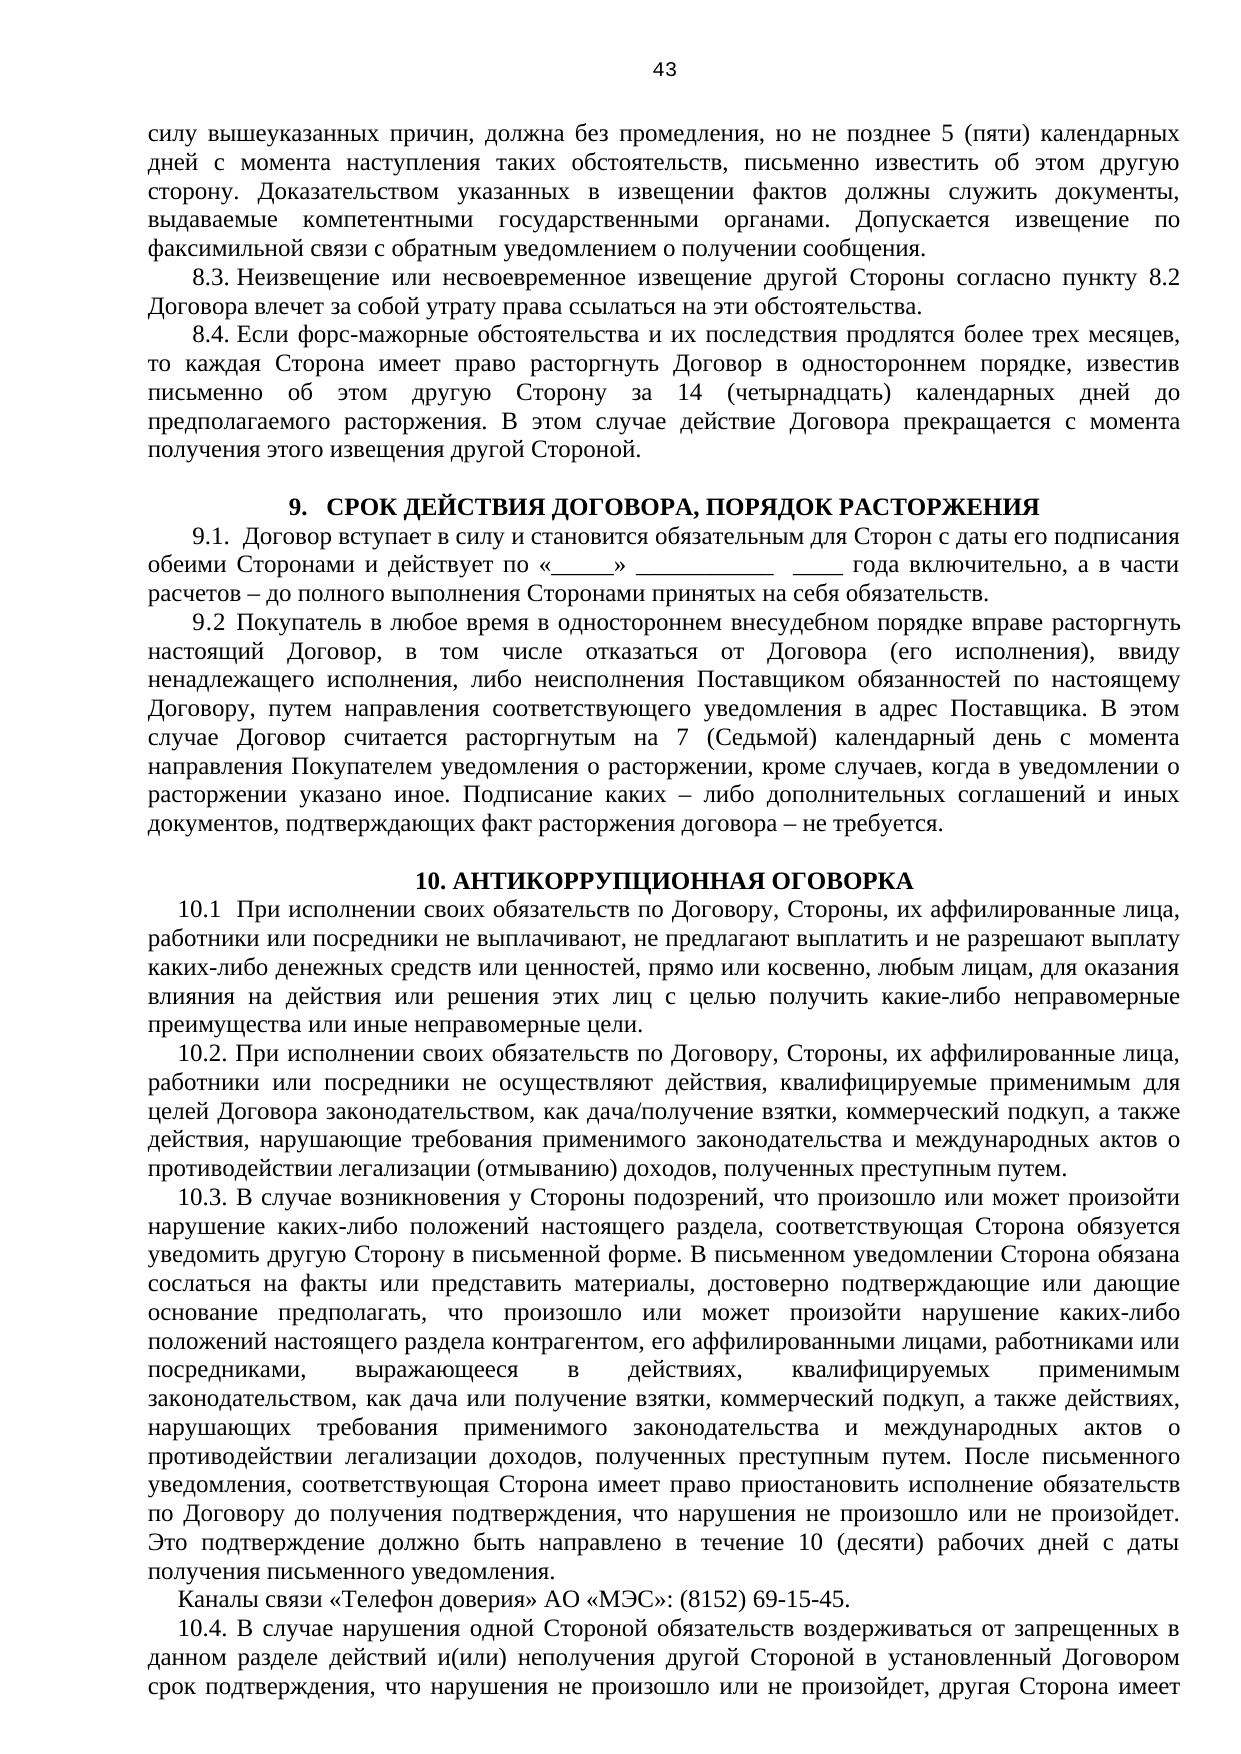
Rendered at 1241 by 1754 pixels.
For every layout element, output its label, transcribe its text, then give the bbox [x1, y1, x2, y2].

list АНТИКОРРУПЦИОННАЯ ОГОВОРКА [148, 866, 1181, 894]
text 10.3. В случае возникновения у Стороны подозрений, что произошло или может произойти нарушение каких-либо положений настоящего раздела, соответствующая Сторона обязуется уведомить другую Сторону в письменной форме. В письменном уведомлении Сторона обязана сослаться на факты или представить материалы, достоверно подтверждающие или дающие основание предполагать, что произошло или может произойти нарушение каких-либо положений настоящего раздела контрагентом, его аффилированными лицами, работниками или посредниками, выражающееся в действиях, квалифицируемых применимым законодательством, как дача или получение взятки, коммерческий подкуп, а также действиях, нарушающих требования применимого законодательства и международных актов о противодействии легализации доходов, полученных преступным путем. После письменного уведомления, соответствующая Сторона имеет право приостановить исполнение обязательств по Договору до получения подтверждения, что нарушения не произошло или не произойдет. Это подтверждение должно быть направлено в течение 10 (десяти) рабочих дней с даты получения письменного уведомления. [148, 1182, 1181, 1584]
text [148, 1613, 1181, 1699]
text 9.2 Покупатель в любое время в одностороннем внесудебном порядке вправе расторгнуть настоящий Договор, в том числе отказаться от Договора (его исполнения), ввиду ненадлежащего исполнения, либо неисполнения Поставщиком обязанностей по настоящему Договору, путем направления соответствующего уведомления в адрес Поставщика. В этом случае Договор считается расторгнутым на 7 (Седьмой) календарный день с момента направления Покупателем уведомления о расторжении, кроме случаев, когда в уведомлении о расторжении указано иное. Подписание каких – либо дополнительных соглашений и иных документов, подтверждающих факт расторжения договора – не требуется. [148, 607, 1181, 837]
text Каналы связи «Телефон доверия» АО «МЭС»: (8152) 69-15-45. [148, 1584, 1181, 1613]
text 8.3. Неизвещение или несвоевременное извещение другой Стороны согласно пункту 8.2 Договора влечет за собой утрату права ссылаться на эти обстоятельства. [148, 262, 1181, 319]
list Договор вступает в силу и становится обязательным для Сторон с даты его подписания обеими Сторонами и действует по «_____» ___________ ____ года включительно, а в части расчетов – до полного выполнения Сторонами принятых на себя обязательств. [148, 521, 1181, 607]
text 10.1 При исполнении своих обязательств по Договору, Стороны, их аффилированные лица, работники или посредники не выплачивают, не предлагают выплатить и не разрешают выплату каких-либо денежных средств или ценностей, прямо или косвенно, любым лицам, для оказания влияния на действия или решения этих лиц с целью получить какие-либо неправомерные преимущества или иные неправомерные цели. [148, 894, 1181, 1038]
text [148, 118, 1181, 262]
text 10.2. При исполнении своих обязательств по Договору, Стороны, их аффилированные лица, работники или посредники не осуществляют действия, квалифицируемые применимым для целей Договора законодательством, как дача/получение взятки, коммерческий подкуп, а также действия, нарушающие требования применимого законодательства и международных актов о противодействии легализации (отмыванию) доходов, полученных преступным путем. [148, 1038, 1181, 1182]
list СРОК ДЕЙСТВИЯ ДОГОВОРА, ПОРЯДОК РАСТОРЖЕНИЯ [148, 492, 1181, 521]
text 8.4. Если форс-мажорные обстоятельства и их последствия продлятся более трех месяцев, то каждая Сторона имеет право расторгнуть Договор в одностороннем порядке, известив письменно об этом другую Сторону за 14 (четырнадцать) календарных дней до предполагаемого расторжения. В этом случае действие Договора прекращается с момента получения этого извещения другой Стороной. [148, 319, 1181, 463]
